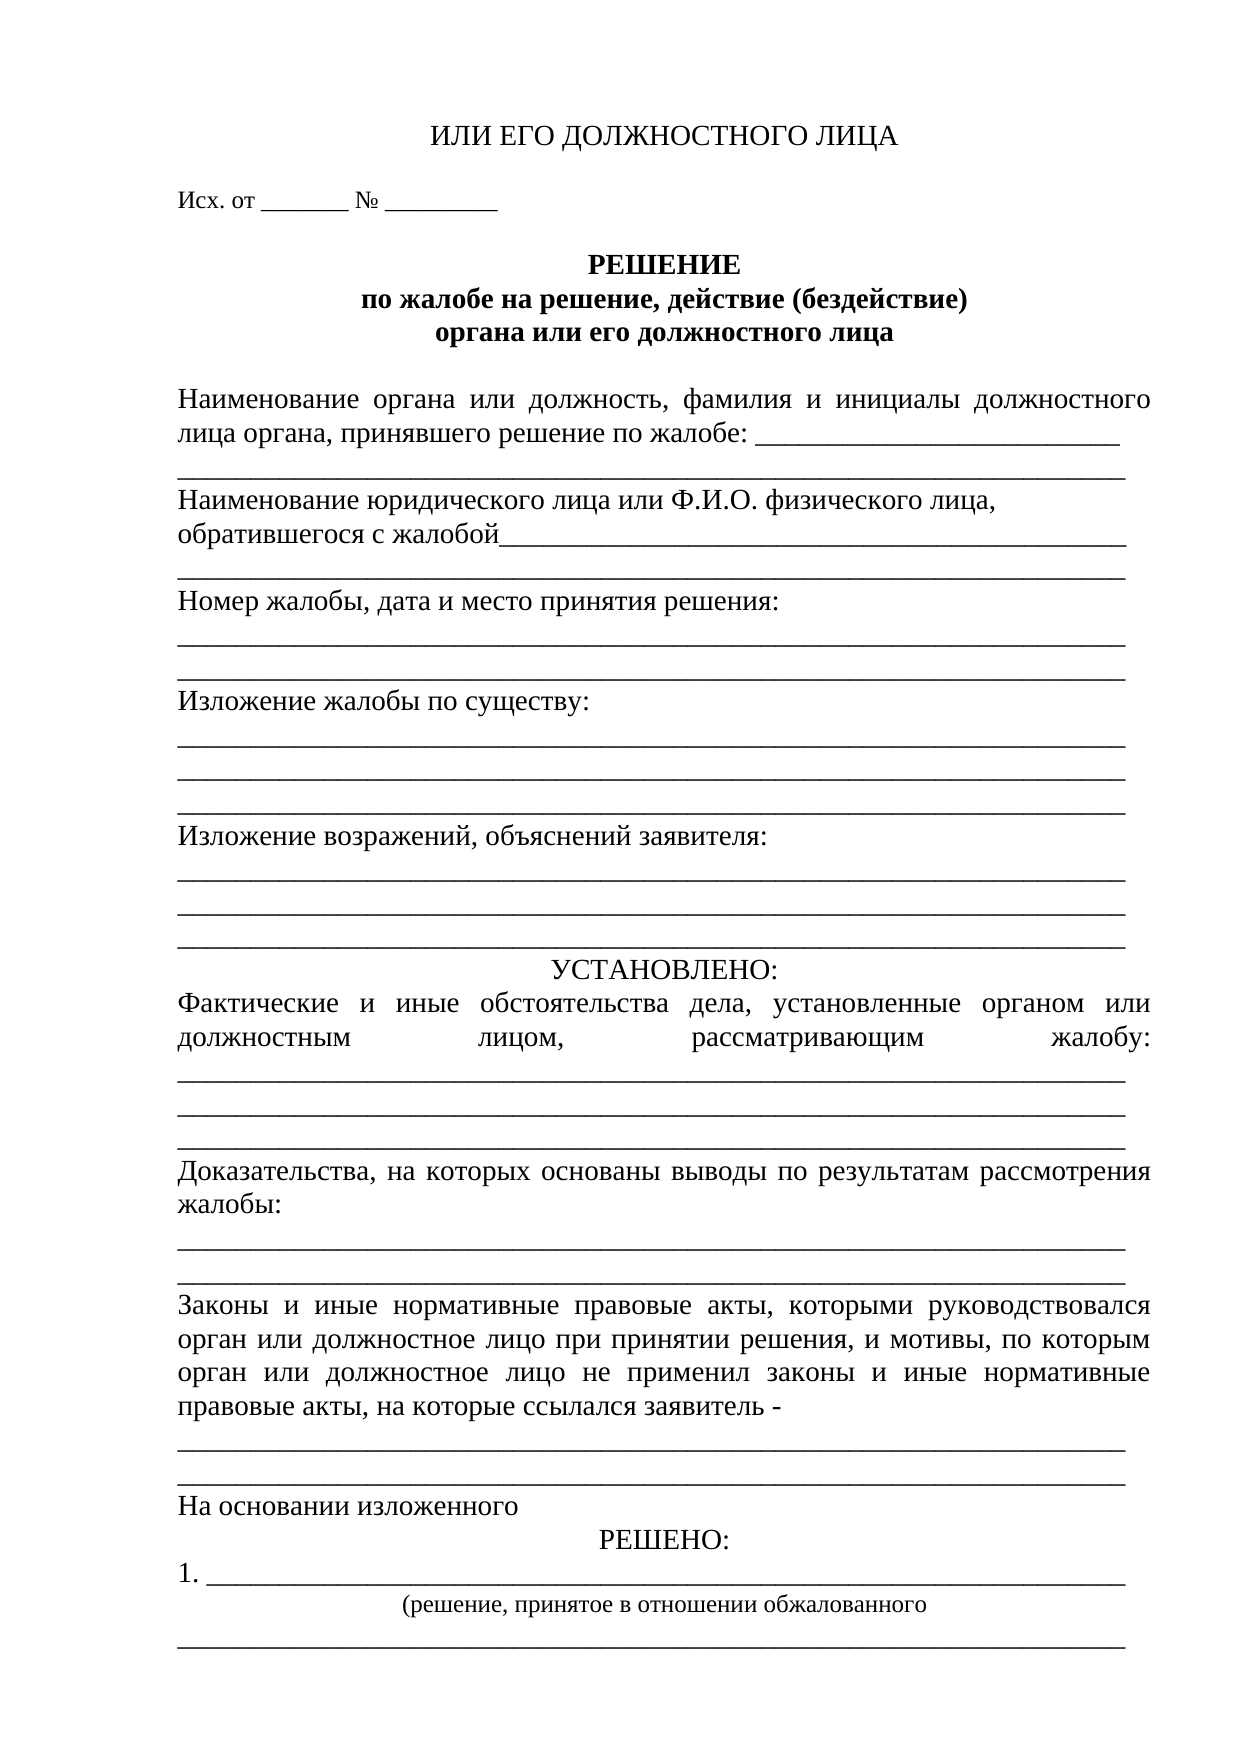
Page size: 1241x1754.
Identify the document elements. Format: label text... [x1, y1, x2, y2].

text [177, 1455, 1152, 1488]
text _________________________________________________________________ [177, 751, 1152, 784]
text _________________________________________________________________ [177, 918, 1152, 952]
text РЕШЕНО: [177, 1522, 1152, 1556]
text На основании изложенного [177, 1488, 1152, 1522]
text РЕШЕНИЕ [177, 247, 1152, 281]
text по жалобе на решение, действие (бездействие) [177, 281, 1152, 314]
text _________________________________________________________________ [177, 1086, 1152, 1119]
text _________________________________________________________________ [177, 549, 1152, 583]
text УСТАНОВЛЕНО: [177, 952, 1152, 985]
text _________________________________________________________________ [177, 784, 1152, 818]
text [177, 1618, 1152, 1651]
text Изложение жалобы по существу: _________________________________________________________________ [177, 683, 1152, 751]
text Доказательства, на которых основаны выводы по результатам рассмотрения жалобы: [177, 1153, 1152, 1220]
text Номер жалобы, дата и место принятия решения: _________________________________________________________________ [177, 583, 1152, 650]
text Фактические и иные обстоятельства дела, установленные органом или должностным лицом, рассматривающим жалобу: _________________________________________________________________ [177, 985, 1152, 1086]
text _________________________________________________________________ [177, 885, 1152, 918]
text _________________________________________________________________ [177, 1220, 1152, 1254]
text _________________________________________________________________ [177, 1254, 1152, 1287]
text ИЛИ ЕГО ДОЛЖНОСТНОГО ЛИЦА [177, 118, 1152, 152]
text _________________________________________________________________ [177, 449, 1152, 482]
text Изложение возражений, объяснений заявителя: _________________________________________________________________ [177, 818, 1152, 885]
text Исх. от _______ № _________ [177, 185, 1152, 214]
text Законы и иные нормативные правовые акты, которыми руководствовался орган или должностное лицо при принятии решения, и мотивы, по которым орган или должностное лицо не применил законы и иные нормативные правовые акты, на которые ссылался заявитель - [177, 1287, 1152, 1421]
text Наименование органа или должность, фамилия и инициалы должностного лица органа, принявшего решение по жалобе: _________________________ [177, 382, 1152, 449]
text _________________________________________________________________ [177, 1421, 1152, 1455]
text (решение, принятое в отношении обжалованного [177, 1589, 1152, 1618]
text 1. _______________________________________________________________ [177, 1556, 1152, 1589]
text _________________________________________________________________ [177, 650, 1152, 683]
text _________________________________________________________________ [177, 1119, 1152, 1153]
text Наименование юридического лица или Ф.И.О. физического лица, обратившегося с жалобой___________________________________________ [177, 482, 1152, 549]
text органа или его должностного лица [177, 314, 1152, 348]
